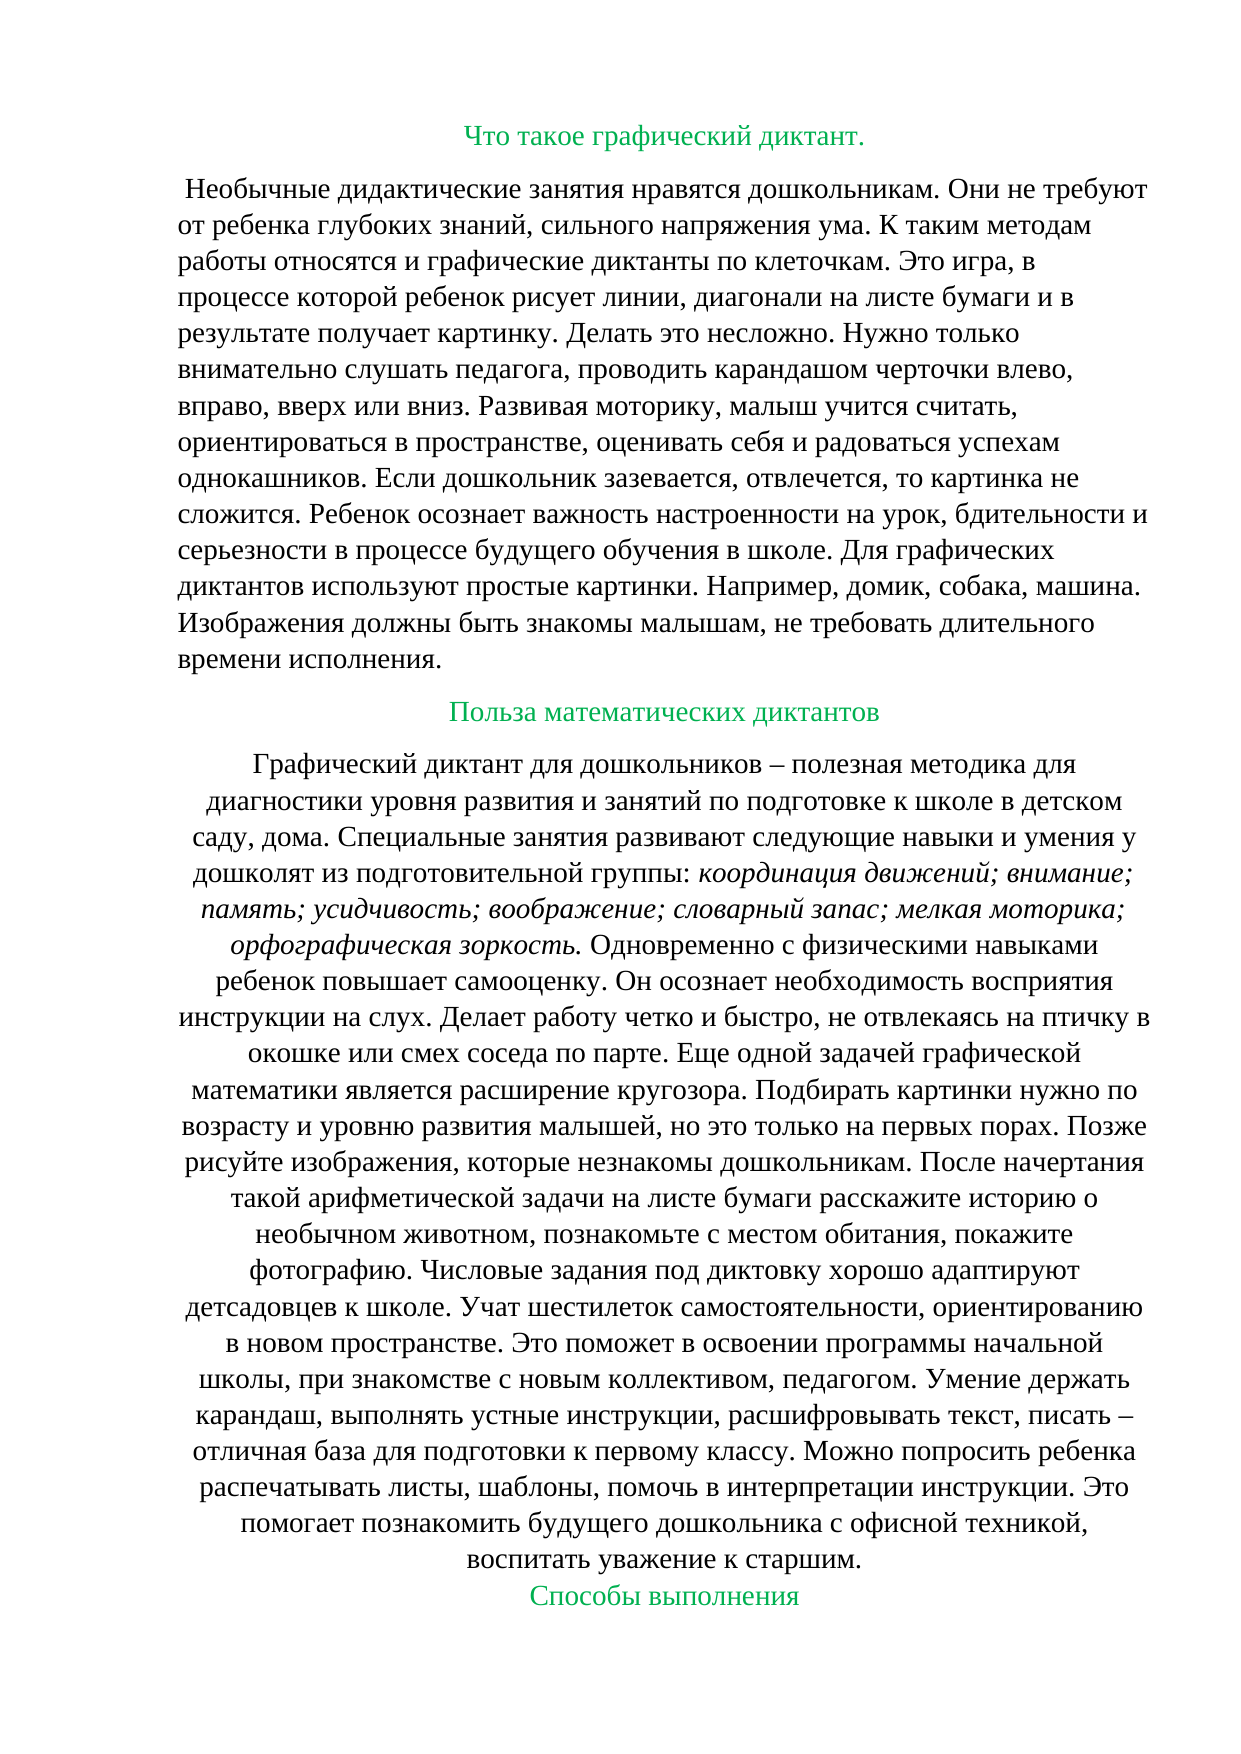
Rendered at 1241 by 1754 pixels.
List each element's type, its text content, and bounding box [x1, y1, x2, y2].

text Необычные дидактические занятия нравятся дошкольникам. Они не требуют от ребенка глубоких знаний, сильного напряжения ума. К таким методам работы относятся и графические диктанты по клеточкам. Это игра, в процессе которой ребенок рисует линии, диагонали на листе бумаги и в результате получает картинку. Делать это несложно. Нужно только внимательно слушать педагога, проводить карандашом черточки влево, вправо, вверх или вниз. Развивая моторику, малыш учится считать, ориентироваться в пространстве, оценивать себя и радоваться успехам однокашников. Если дошкольник зазевается, отвлечется, то картинка не сложится. Ребенок осознает важность настроенности на урок, бдительности и серьезности в процессе будущего обучения в школе. Для графических диктантов используют простые картинки. Например, домик, собака, машина. Изображения должны быть знакомы малышам, не требовать длительного времени исполнения. [177, 171, 1152, 674]
text Что такое графический диктант. [177, 118, 1152, 152]
text Польза математических диктантов [177, 694, 1152, 727]
text Графический диктант для дошкольников – полезная методика для диагностики уровня развития и занятий по подготовке к школе в детском саду, дома. Специальные занятия развивают следующие навыки и умения у дошколят из подготовительной группы: координация движений; внимание; память; усидчивость; воображение; словарный запас; мелкая моторика; орфографическая зоркость. Одновременно с физическими навыками ребенок повышает самооценку. Он осознает необходимость восприятия инструкции на слух. Делает работу четко и быстро, не отвлекаясь на птичку в окошке или смех соседа по парте. Еще одной задачей графической математики является расширение кругозора. Подбирать картинки нужно по возрасту и уровню развития малышей, но это только на первых порах. Позже рисуйте изображения, которые незнакомы дошкольникам. После начертания такой арифметической задачи на листе бумаги расскажите историю о необычном животном, познакомьте с местом обитания, покажите фотографию. Числовые задания под диктовку хорошо адаптируют детсадовцев к школе. Учат шестилеток самостоятельности, ориентированию в новом пространстве. Это поможет в освоении программы начальной школы, при знакомстве с новым коллективом, педагогом. Умение держать карандаш, выполнять устные инструкции, расшифровывать текст, писать – отличная база для подготовки к первому классу. Можно попросить ребенка распечатывать листы, шаблоны, помочь в интерпретации инструкции. Это помогает познакомить будущего дошкольника с офисной техникой, воспитать уважение к старшим. Способы выполнения [177, 746, 1152, 1611]
